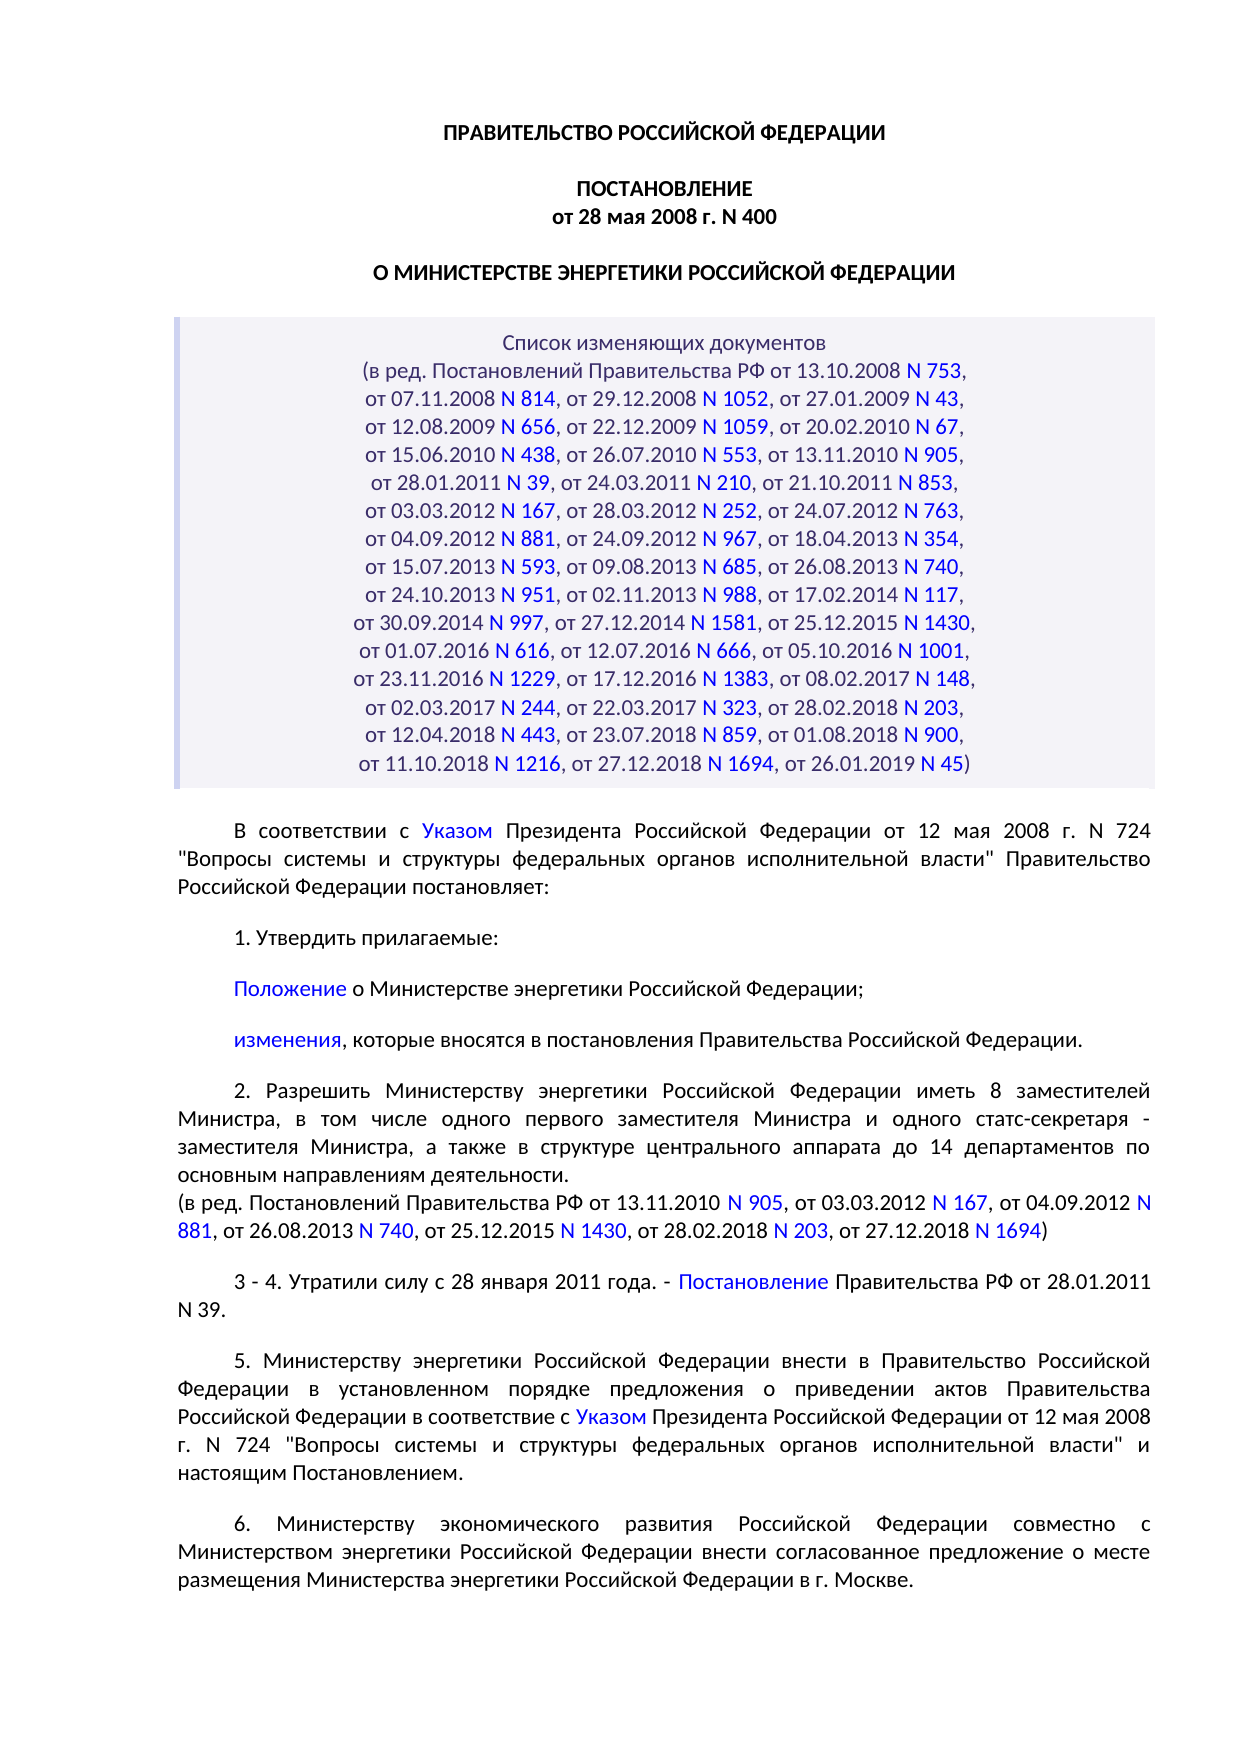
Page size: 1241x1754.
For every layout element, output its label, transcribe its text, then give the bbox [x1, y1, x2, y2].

text изменения, которые вносятся в постановления Правительства Российской Федерации. [177, 1025, 1152, 1053]
text В соответствии с Указом Президента Российской Федерации от 12 мая 2008 г. N 724 "Вопросы системы и структуры федеральных органов исполнительной власти" Правительство Российской Федерации постановляет: [177, 816, 1152, 901]
text Положение о Министерстве энергетики Российской Федерации; [177, 974, 1152, 1002]
text 2. Разрешить Министерству энергетики Российской Федерации иметь 8 заместителей Министра, в том числе одного первого заместителя Министра и одного статс-секретаря - заместителя Министра, а также в структуре центрального аппарата до 14 департаментов по основным направлениям деятельности. [177, 1076, 1152, 1188]
table_header Список изменяющих документов (в ред. Постановлений Правительства РФ от 13.10.2008 N 753, от 07.11.2008 N 814, от 29.12.2008 N 1052, от 27.01.2009 N 43, от 12.08.2009 N 656, от 22.12.2009 N 1059, от 20.02.2010 N 67, от 15.06.2010 N 438, от 26.07.2010 N 553, от 13.11.2010 N 905, от 28.01.2011 N 39, от 24.03.2011 N 210, от 21.10.2011 N 853, от 03.03.2012 N 167, от 28.03.2012 N 252, от 24.07.2012 N 763, от 04.09.2012 N 881, от 24.09.2012 N 967, от 18.04.2013 N 354, от 15.07.2013 N 593, от 09.08.2013 N 685, от 26.08.2013 N 740, от 24.10.2013 N 951, от 02.11.2013 N 988, от 17.02.2014 N 117, от 30.09.2014 N 997, от 27.12.2014 N 1581, от 25.12.2015 N 1430, от 01.07.2016 N 616, от 12.07.2016 N 666, от 05.10.2016 N 1001, от 23.11.2016 N 1229, от 17.12.2016 N 1383, от 08.02.2017 N 148, от 02.03.2017 N 244, от 22.03.2017 N 323, от 28.02.2018 N 203, от 12.04.2018 N 443, от 23.07.2018 N 859, от 01.08.2018 N 900, от 11.10.2018 N 1216, от 27.12.2018 N 1694, от 26.01.2019 N 45) [180, 317, 1149, 788]
title ПОСТАНОВЛЕНИЕ [177, 174, 1152, 202]
text 6. Министерству экономического развития Российской Федерации совместно с Министерством энергетики Российской Федерации внести согласованное предложение о месте размещения Министерства энергетики Российской Федерации в г. Москве. [177, 1509, 1152, 1593]
title ПРАВИТЕЛЬСТВО РОССИЙСКОЙ ФЕДЕРАЦИИ [177, 118, 1152, 146]
text (в ред. Постановлений Правительства РФ от 13.11.2010 N 905, от 03.03.2012 N 167, от 04.09.2012 N 881, от 26.08.2013 N 740, от 25.12.2015 N 1430, от 28.02.2018 N 203, от 27.12.2018 N 1694) [177, 1188, 1152, 1244]
text 3 - 4. Утратили силу с 28 января 2011 года. - Постановление Правительства РФ от 28.01.2011 N 39. [177, 1267, 1152, 1323]
title от 28 мая 2008 г. N 400 [177, 202, 1152, 230]
text 1. Утвердить прилагаемые: [177, 923, 1152, 951]
title О МИНИСТЕРСТВЕ ЭНЕРГЕТИКИ РОССИЙСКОЙ ФЕДЕРАЦИИ [177, 258, 1152, 286]
text 5. Министерству энергетики Российской Федерации внести в Правительство Российской Федерации в установленном порядке предложения о приведении актов Правительства Российской Федерации в соответствие с Указом Президента Российской Федерации от 12 мая 2008 г. N 724 "Вопросы системы и структуры федеральных органов исполнительной власти" и настоящим Постановлением. [177, 1346, 1152, 1486]
